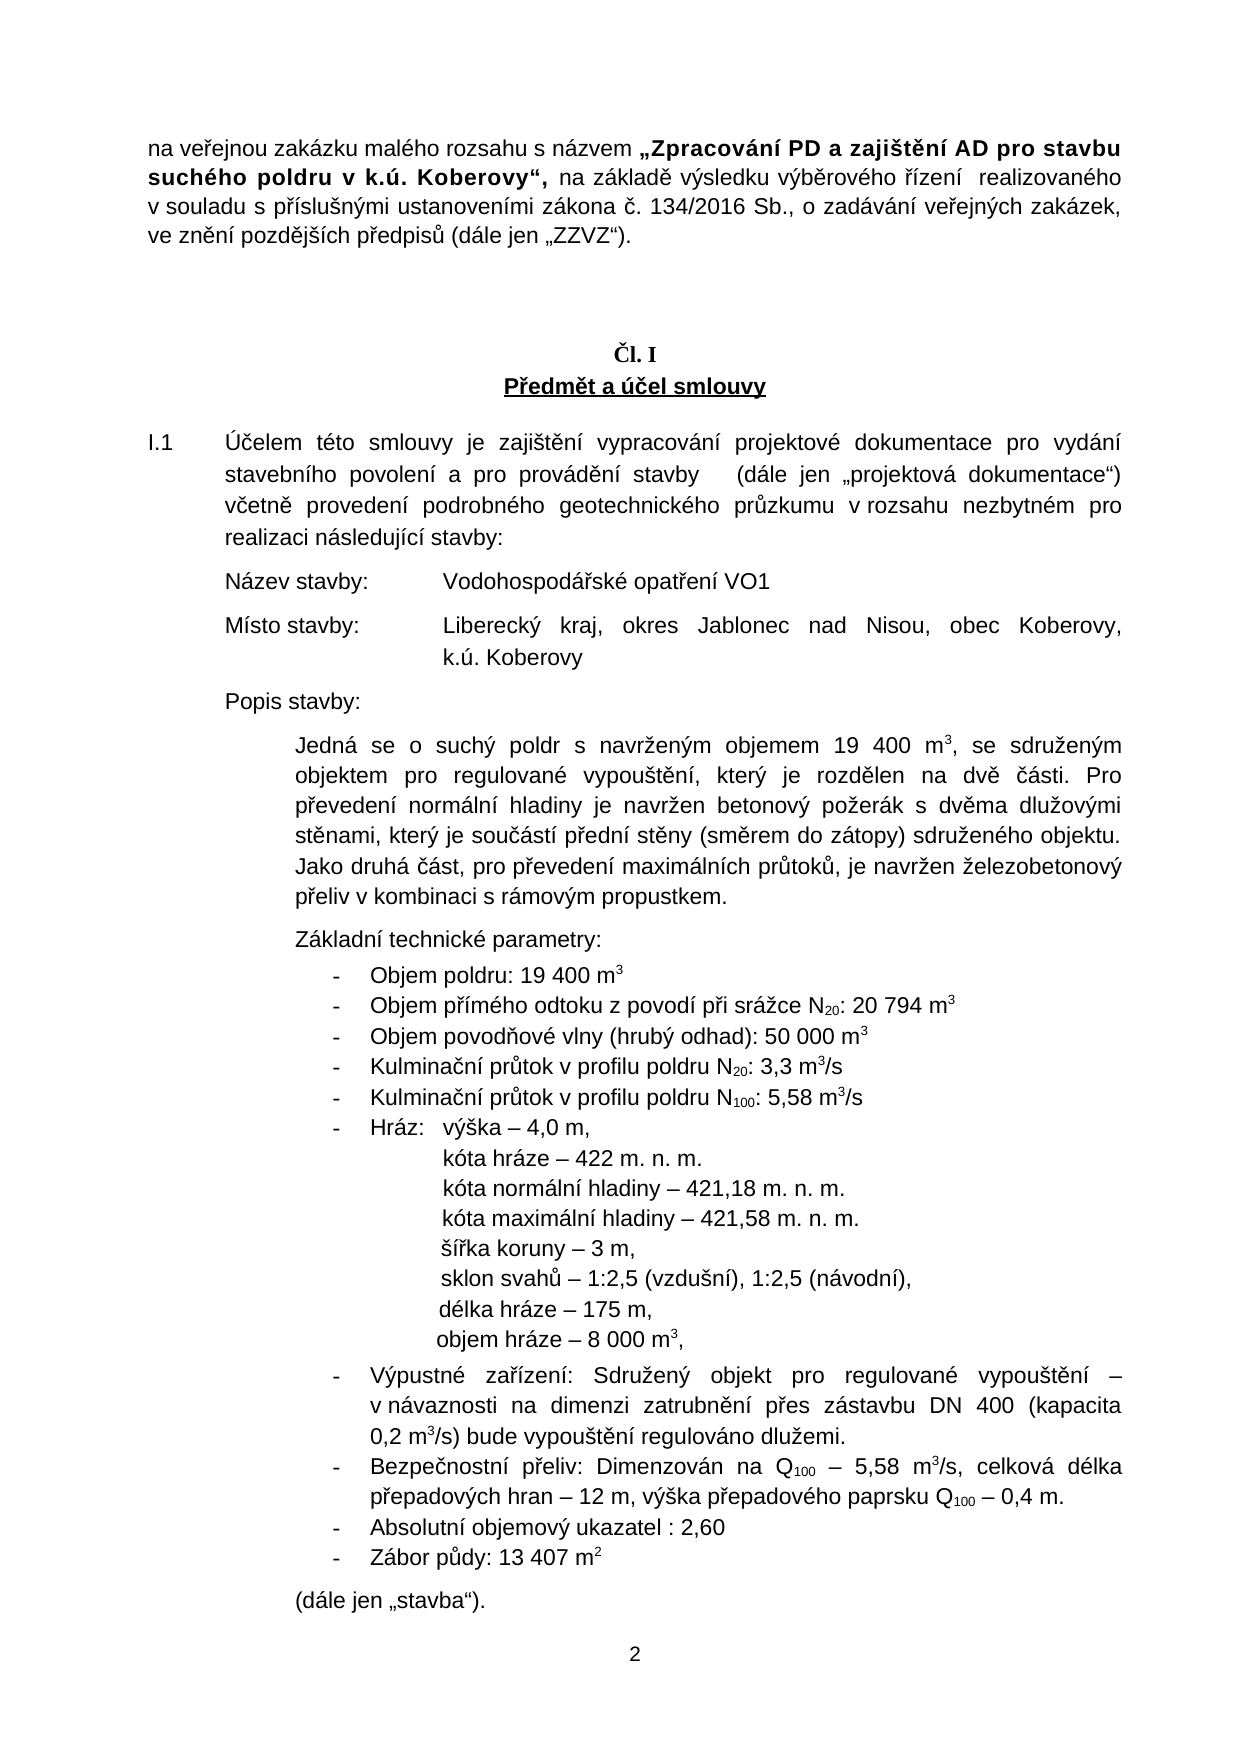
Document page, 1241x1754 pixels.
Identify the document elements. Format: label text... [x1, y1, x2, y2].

list Místo stavby: Liberecký kraj, okres Jablonec nad Nisou, obec Koberovy, k.ú. Koberovy [224, 612, 1122, 670]
list Objem poldru: 19 400 m3 [332, 962, 1122, 988]
list Výpustné zařízení: Sdružený objekt pro regulované vypouštění – v návaznosti na dimenzi zatrubnění přes zástavbu DN 400 (kapacita 0,2 m3/s) bude vypouštění regulováno dlužemi. [332, 1362, 1122, 1449]
text kóta maximální hladiny – 421,58 m. n. m. [441, 1205, 1122, 1231]
text Jedná se o suchý poldr s navrženým objemem 19 400 m3, se sdruženým objektem pro regulované vypouštění, který je rozdělen na dvě části. Pro převedení normální hladiny je navržen betonový požerák s dvěma dlužovými stěnami, který je součástí přední stěny (směrem do zátopy) sdruženého objektu. Jako druhá část, pro převedení maximálních průtoků, je navržen železobetonový přeliv v kombinaci s rámovým propustkem. [295, 732, 1122, 909]
text kóta normální hladiny – 421,18 m. n. m. [442, 1175, 1122, 1201]
list Kulminační průtok v profilu poldru N100: 5,58 m3/s [332, 1084, 1122, 1110]
list Bezpečnostní přeliv: Dimenzován na Q100 – 5,58 m3/s, celková délka přepadových hran – 12 m, výška přepadového paprsku Q100 – 0,4 m. [332, 1453, 1122, 1509]
text Základní technické parametry: [295, 926, 1122, 952]
text šířka koruny – 3 m, [367, 1235, 1122, 1261]
text na veřejnou zakázku malého rozsahu s názvem „Zpracování PD a zajištění AD pro stavbu suchého poldru v k.ú. Koberovy“, na základě výsledku výběrového řízení realizovaného v souladu s příslušnými ustanoveními zákona č. 134/2016 Sb., o zadávání veřejných zakázek, ve znění pozdějších předpisů (dále jen „ZZVZ“). [148, 133, 1122, 249]
text kóta hráze – 422 m. n. m. [369, 1144, 1122, 1171]
list Objem přímého odtoku z povodí při srážce N20: 20 794 m3 [332, 992, 1122, 1019]
list Objem povodňové vlny (hrubý odhad): 50 000 m3 [332, 1023, 1122, 1049]
text objem hráze – 8 000 m3, [433, 1326, 1122, 1352]
list Zábor půdy: 13 407 m2 [332, 1544, 1122, 1570]
list Účelem této smlouvy je zajištění vypracování projektové dokumentace pro vydání stavebního povolení a pro provádění stavby (dále jen „projektová dokumentace“) včetně provedení podrobného geotechnického průzkumu v rozsahu nezbytném pro realizaci následující stavby: [148, 429, 1122, 550]
text Předmět a účel smlouvy [148, 341, 1122, 399]
list Hráz: výška – 4,0 m, [332, 1114, 1122, 1141]
list Absolutní objemový ukazatel : 2,60 [332, 1513, 1122, 1540]
text sklon svahů – 1:2,5 (vzdušní), 1:2,5 (návodní), [438, 1265, 1122, 1292]
list Popis stavby: [224, 688, 1122, 714]
text délka hráze – 175 m, [436, 1296, 1122, 1322]
list (dále jen „stavba“). [224, 1587, 1122, 1613]
list Název stavby: Vodohospodářské opatření VO1 [224, 568, 1122, 594]
list Kulminační průtok v profilu poldru N20: 3,3 m3/s [332, 1053, 1122, 1080]
